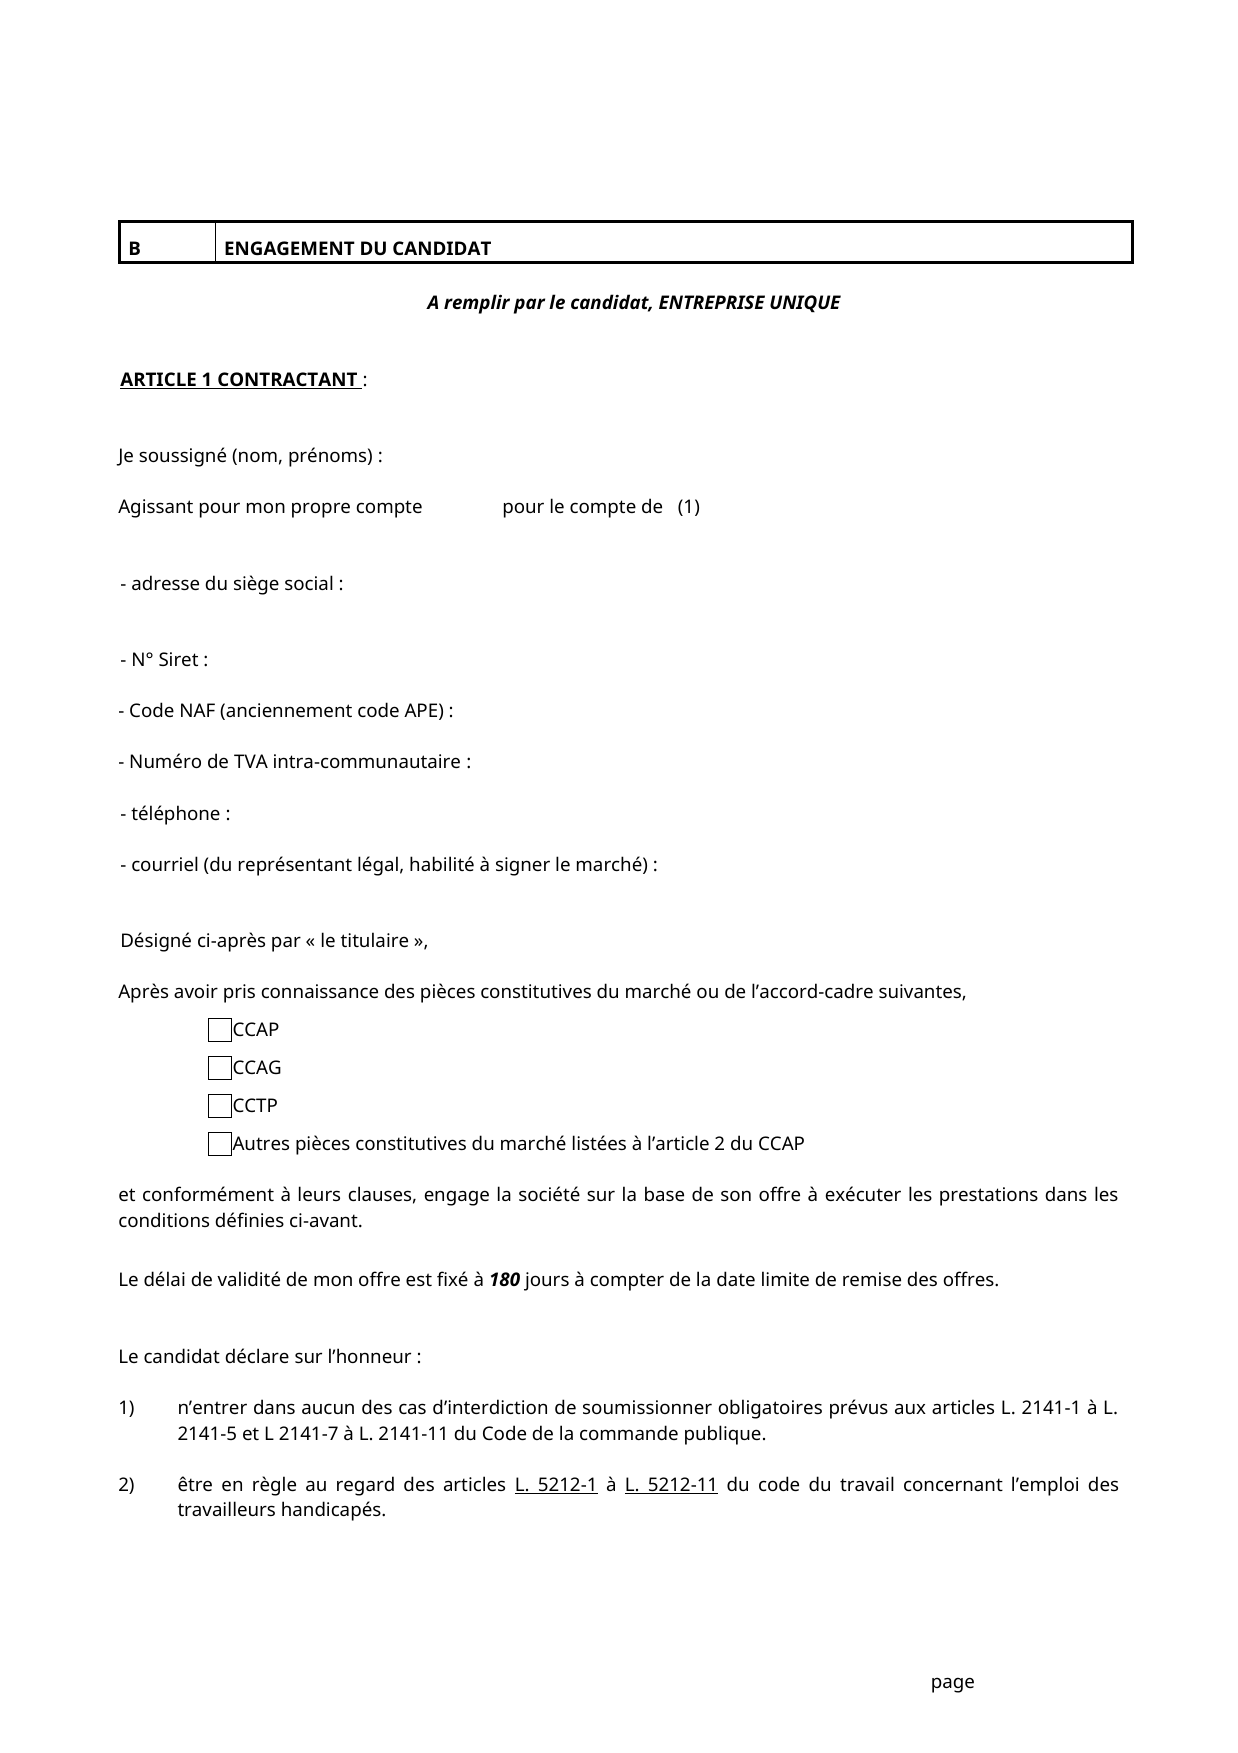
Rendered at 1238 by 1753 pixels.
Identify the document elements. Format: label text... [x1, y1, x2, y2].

text CCAG [207, 1054, 1119, 1080]
text Après avoir pris connaissance des pièces constitutives du marché ou de l’accord-cadre suivantes, [118, 978, 1119, 1004]
subtitle Le délai de validité de mon offre est fixé à 180 jours à compter de la date limite de remise des offres. [118, 1267, 1119, 1292]
text Autres pièces constitutives du marché listées à l’article 2 du CCAP [207, 1131, 1119, 1156]
text Le candidat déclare sur l’honneur : [118, 1343, 1119, 1369]
text A remplir par le candidat, ENTREPRISE UNIQUE [118, 289, 1152, 315]
text - adresse du siège social : [120, 570, 1152, 596]
text - Code NAF (anciennement code APE) : [118, 698, 1152, 723]
text Désigné ci-après par « le titulaire », [120, 927, 1152, 953]
text - courriel (du représentant légal, habilité à signer le marché) : [120, 851, 1152, 876]
table_header B [121, 223, 215, 261]
text - téléphone : [120, 800, 1152, 825]
text CCAP [207, 1017, 1119, 1042]
text et conformément à leurs clauses, engage la société sur la base de son offre à exécuter les prestations dans les conditions définies ci-avant. [118, 1182, 1119, 1233]
text Je soussigné (nom, prénoms) : [118, 443, 1152, 468]
text ARTICLE 1 CONTRACTANT : [120, 366, 1152, 392]
list n’entrer dans aucun des cas d’interdiction de soumissionner obligatoires prévus aux articles L. 2141-1 à L. 2141-5 et L 2141-7 à L. 2141-11 du Code de la commande publique. [118, 1394, 1119, 1445]
text CCTP [207, 1093, 1119, 1118]
text - Numéro de TVA intra-communautaire : [118, 749, 1152, 774]
table_header ENGAGEMENT DU CANDIDAT [216, 223, 1131, 261]
text Agissant pour mon propre compte pour le compte de (1) [118, 494, 1152, 519]
list être en règle au regard des articles L. 5212-1 à L. 5212-11 du code du travail concernant l’emploi des travailleurs handicapés. [118, 1471, 1119, 1522]
text - N° Siret : [120, 647, 1152, 672]
